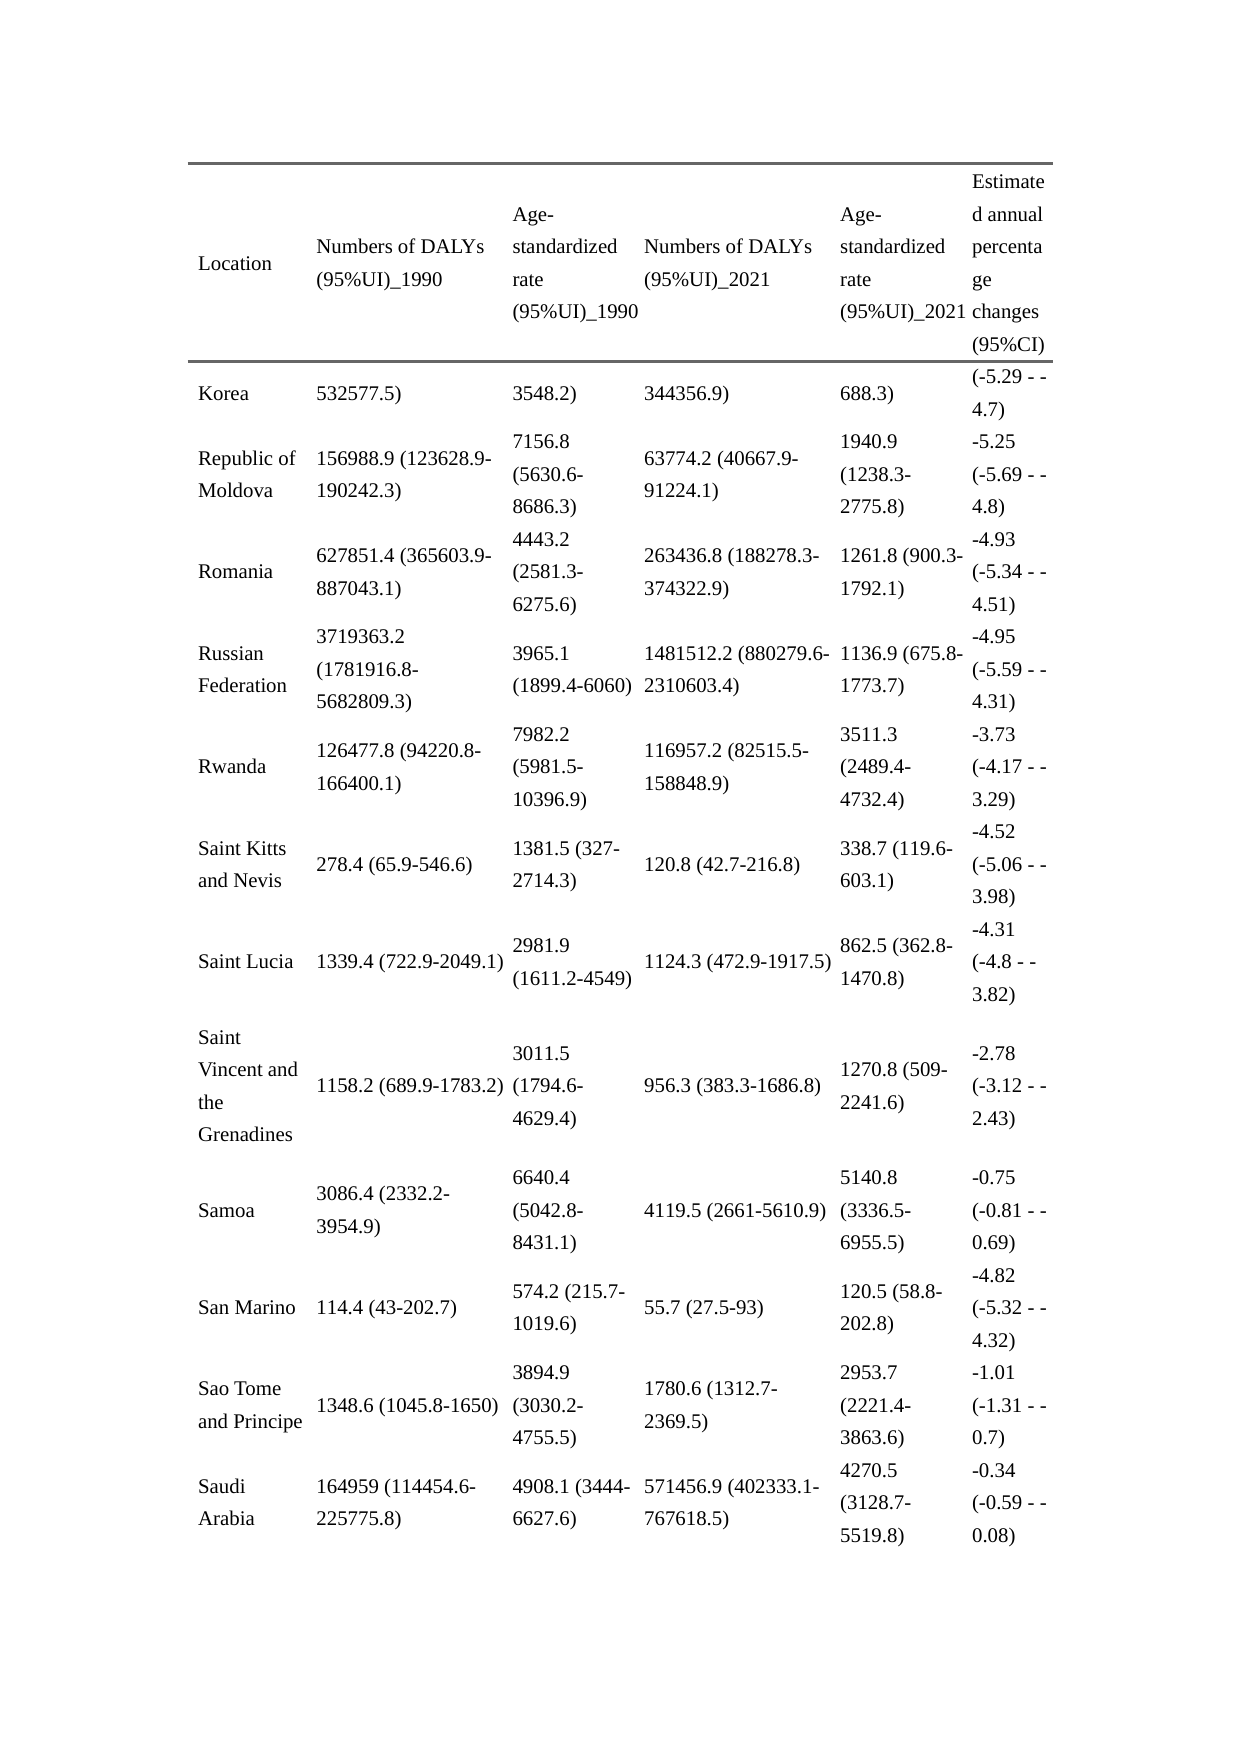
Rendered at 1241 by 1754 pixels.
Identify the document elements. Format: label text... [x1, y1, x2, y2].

table_cell 338.7 (119.6-603.1) [840, 815, 972, 913]
table_cell Rwanda [188, 718, 316, 815]
table_cell 1261.8 (900.3-1792.1) [840, 523, 972, 620]
table_header Age-standardized rate (95%UI)_2021 [840, 165, 972, 360]
table_cell -4.52 (-5.06 - -3.98) [972, 815, 1053, 913]
table_cell 3011.5 (1794.6-4629.4) [512, 1010, 644, 1161]
table_cell Republic of Korea [188, 363, 316, 425]
table_cell 3965.1 (1899.4-6060) [512, 620, 644, 718]
table_cell -5.25 (-5.69 - -4.8) [972, 425, 1053, 523]
table_cell Republic of Moldova [188, 425, 316, 523]
table_cell 7156.8 (5630.6-8686.3) [512, 425, 644, 523]
table_header Numbers of DALYs (95%UI)_2021 [644, 165, 840, 360]
table_cell -3.73 (-4.17 - -3.29) [972, 718, 1053, 815]
table_cell 1381.5 (327-2714.3) [512, 815, 644, 913]
table_cell 114.4 (43-202.7) [316, 1259, 512, 1356]
table_cell Russian Federation [188, 620, 316, 718]
table_cell 116957.2 (82515.5-158848.9) [644, 718, 840, 815]
table_cell 263436.8 (188278.3-374322.9) [644, 523, 840, 620]
table_header Numbers of DALYs (95%UI)_1990 [316, 165, 512, 360]
table_cell 574.2 (215.7-1019.6) [512, 1259, 644, 1356]
table_cell 1339.4 (722.9-2049.1) [316, 913, 512, 1010]
table_cell 126477.8 (94220.8-166400.1) [316, 718, 512, 815]
table_cell 1780.6 (1312.7-2369.5) [644, 1356, 840, 1453]
table_cell 120.8 (42.7-216.8) [644, 815, 840, 913]
table_cell 571456.9 (402333.1-767618.5) [644, 1454, 840, 1551]
table_cell 7982.2 (5981.5-10396.9) [512, 718, 644, 815]
table_cell -4.95 (-5.59 - -4.31) [972, 620, 1053, 718]
table_cell 5140.8 (3336.5-6955.5) [840, 1161, 972, 1258]
table_cell 627851.4 (365603.9-887043.1) [316, 523, 512, 620]
table_cell 278.4 (65.9-546.6) [316, 815, 512, 913]
table_cell Romania [188, 523, 316, 620]
table_cell Saint Lucia [188, 913, 316, 1010]
table_cell 55.7 (27.5-93) [644, 1259, 840, 1356]
table_header Age-standardized rate (95%UI)_1990 [512, 165, 644, 360]
table_cell -0.34 (-0.59 - -0.08) [972, 1454, 1053, 1551]
table_cell -5 (-5.29 - -4.7) [972, 363, 1053, 425]
table_cell 4443.2 (2581.3-6275.6) [512, 523, 644, 620]
table_cell 120.5 (58.8-202.8) [840, 1259, 972, 1356]
table_cell 1136.9 (675.8-1773.7) [840, 620, 972, 718]
table_cell Saudi Arabia [188, 1454, 316, 1551]
table_cell 156988.9 (123628.9-190242.3) [316, 425, 512, 523]
table_cell 3894.9 (3030.2-4755.5) [512, 1356, 644, 1453]
table_cell 956.3 (383.3-1686.8) [644, 1010, 840, 1161]
table_cell -1.01 (-1.31 - -0.7) [972, 1356, 1053, 1453]
table_cell 4908.1 (3444-6627.6) [512, 1454, 644, 1551]
table_cell 2069.3 (859.6-3548.2) [512, 363, 644, 425]
table_cell 3511.3 (2489.4-4732.4) [840, 718, 972, 815]
table_cell 6640.4 (5042.8-8431.1) [512, 1161, 644, 1258]
table_cell 2953.7 (2221.4-3863.6) [840, 1356, 972, 1453]
table_cell Samoa [188, 1161, 316, 1258]
table_cell -4.31 (-4.8 - -3.82) [972, 913, 1053, 1010]
table_cell -4.93 (-5.34 - -4.51) [972, 523, 1053, 620]
table_cell -0.75 (-0.81 - -0.69) [972, 1161, 1053, 1258]
table_cell 2981.9 (1611.2-4549) [512, 913, 644, 1010]
table_cell 1940.9 (1238.3-2775.8) [840, 425, 972, 523]
table_cell 4119.5 (2661-5610.9) [644, 1161, 840, 1258]
table_cell 505.1 (338-688.3) [840, 363, 972, 425]
table_cell 1481512.2 (880279.6-2310603.4) [644, 620, 840, 718]
table_cell 3719363.2 (1781916.8-5682809.3) [316, 620, 512, 718]
table_header Location [188, 165, 316, 360]
table_cell 164959 (114454.6-225775.8) [316, 1454, 512, 1551]
table_cell 1348.6 (1045.8-1650) [316, 1356, 512, 1453]
table_cell 309693.7 (128173.6-532577.5) [316, 363, 512, 425]
table_cell Saint Vincent and the Grenadines [188, 1010, 316, 1161]
table_cell San Marino [188, 1259, 316, 1356]
table_cell Sao Tome and Principe [188, 1356, 316, 1453]
table_cell 63774.2 (40667.9-91224.1) [644, 425, 840, 523]
table_cell 1124.3 (472.9-1917.5) [644, 913, 840, 1010]
table_cell 4270.5 (3128.7-5519.8) [840, 1454, 972, 1551]
table_header Estimated annual percentage changes (95%CI) [972, 165, 1053, 360]
table_cell 253065.7 (169656.2-344356.9) [644, 363, 840, 425]
table_cell 1270.8 (509-2241.6) [840, 1010, 972, 1161]
table_cell 862.5 (362.8-1470.8) [840, 913, 972, 1010]
table_cell Saint Kitts and Nevis [188, 815, 316, 913]
table_cell -2.78 (-3.12 - -2.43) [972, 1010, 1053, 1161]
table_cell 3086.4 (2332.2-3954.9) [316, 1161, 512, 1258]
table_cell -4.82 (-5.32 - -4.32) [972, 1259, 1053, 1356]
table_cell 1158.2 (689.9-1783.2) [316, 1010, 512, 1161]
